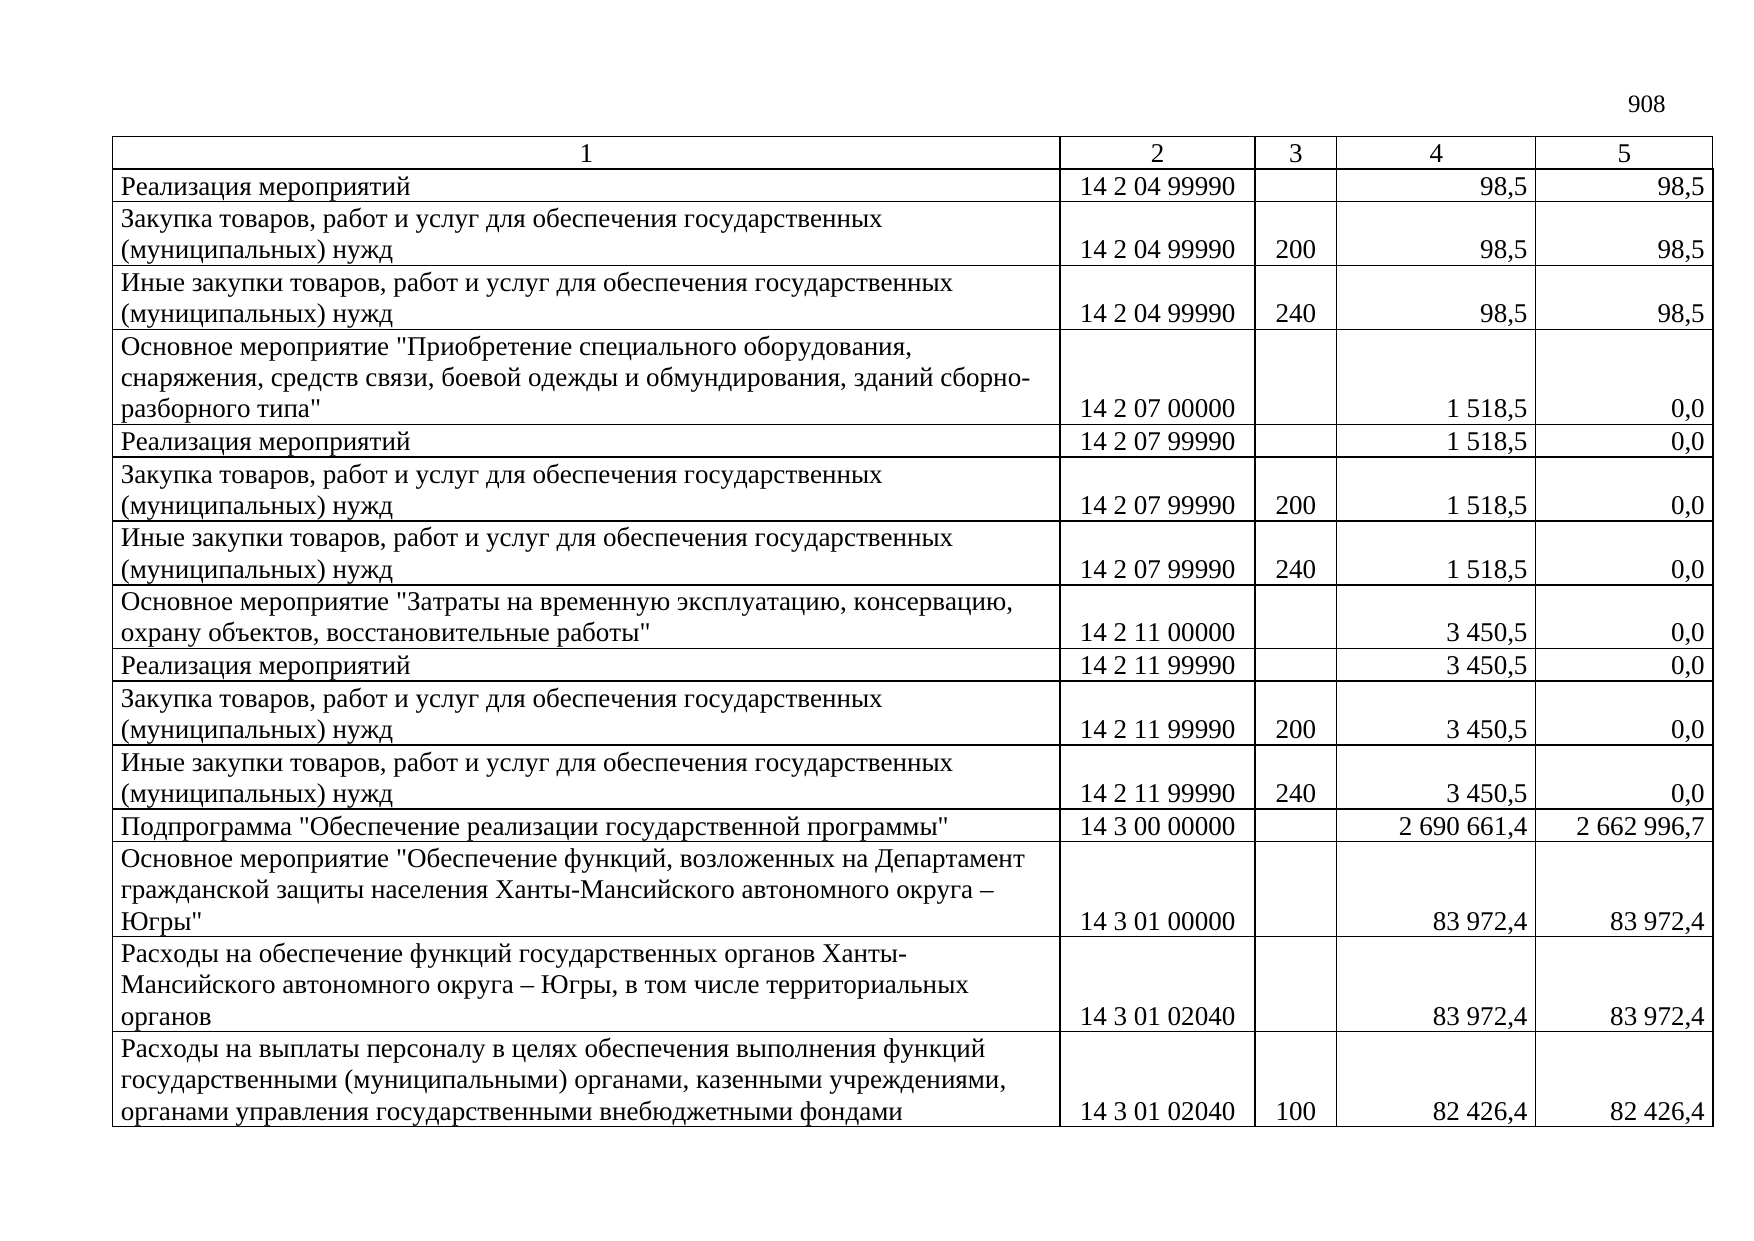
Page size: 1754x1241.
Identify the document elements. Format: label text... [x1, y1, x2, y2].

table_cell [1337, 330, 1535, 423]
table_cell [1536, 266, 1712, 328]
table_header 2 [1061, 137, 1254, 168]
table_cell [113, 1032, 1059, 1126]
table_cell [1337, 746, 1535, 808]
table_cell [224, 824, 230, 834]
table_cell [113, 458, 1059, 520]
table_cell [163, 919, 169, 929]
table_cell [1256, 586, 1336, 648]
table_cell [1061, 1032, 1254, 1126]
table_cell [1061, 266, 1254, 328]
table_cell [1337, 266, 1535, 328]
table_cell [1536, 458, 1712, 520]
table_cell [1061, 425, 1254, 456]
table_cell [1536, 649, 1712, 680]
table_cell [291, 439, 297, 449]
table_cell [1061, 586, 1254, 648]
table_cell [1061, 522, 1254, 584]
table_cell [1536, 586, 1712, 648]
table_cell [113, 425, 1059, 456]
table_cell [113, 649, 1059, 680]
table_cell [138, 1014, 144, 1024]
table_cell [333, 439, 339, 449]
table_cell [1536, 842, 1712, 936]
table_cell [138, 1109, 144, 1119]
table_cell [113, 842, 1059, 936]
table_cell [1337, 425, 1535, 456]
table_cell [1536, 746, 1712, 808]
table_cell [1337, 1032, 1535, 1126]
table_header 1 [113, 137, 1059, 168]
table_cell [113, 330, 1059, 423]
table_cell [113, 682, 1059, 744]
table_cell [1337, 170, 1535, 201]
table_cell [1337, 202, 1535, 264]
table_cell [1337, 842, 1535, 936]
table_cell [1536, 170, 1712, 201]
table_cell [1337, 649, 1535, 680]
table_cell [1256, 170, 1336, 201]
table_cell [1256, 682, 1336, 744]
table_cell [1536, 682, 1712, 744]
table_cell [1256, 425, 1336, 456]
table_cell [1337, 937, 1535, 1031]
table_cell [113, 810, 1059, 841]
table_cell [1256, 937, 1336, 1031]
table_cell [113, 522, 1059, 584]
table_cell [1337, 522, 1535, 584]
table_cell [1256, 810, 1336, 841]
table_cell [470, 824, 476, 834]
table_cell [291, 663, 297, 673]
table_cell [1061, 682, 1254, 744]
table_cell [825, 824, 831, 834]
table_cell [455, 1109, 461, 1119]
table_header 5 [1536, 137, 1712, 168]
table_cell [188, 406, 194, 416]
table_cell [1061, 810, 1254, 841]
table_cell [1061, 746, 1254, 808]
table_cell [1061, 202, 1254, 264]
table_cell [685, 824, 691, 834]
table_header 4 [1337, 137, 1535, 168]
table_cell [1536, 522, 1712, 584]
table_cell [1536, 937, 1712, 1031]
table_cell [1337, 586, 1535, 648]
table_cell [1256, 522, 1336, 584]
table_header 3 [1256, 137, 1336, 168]
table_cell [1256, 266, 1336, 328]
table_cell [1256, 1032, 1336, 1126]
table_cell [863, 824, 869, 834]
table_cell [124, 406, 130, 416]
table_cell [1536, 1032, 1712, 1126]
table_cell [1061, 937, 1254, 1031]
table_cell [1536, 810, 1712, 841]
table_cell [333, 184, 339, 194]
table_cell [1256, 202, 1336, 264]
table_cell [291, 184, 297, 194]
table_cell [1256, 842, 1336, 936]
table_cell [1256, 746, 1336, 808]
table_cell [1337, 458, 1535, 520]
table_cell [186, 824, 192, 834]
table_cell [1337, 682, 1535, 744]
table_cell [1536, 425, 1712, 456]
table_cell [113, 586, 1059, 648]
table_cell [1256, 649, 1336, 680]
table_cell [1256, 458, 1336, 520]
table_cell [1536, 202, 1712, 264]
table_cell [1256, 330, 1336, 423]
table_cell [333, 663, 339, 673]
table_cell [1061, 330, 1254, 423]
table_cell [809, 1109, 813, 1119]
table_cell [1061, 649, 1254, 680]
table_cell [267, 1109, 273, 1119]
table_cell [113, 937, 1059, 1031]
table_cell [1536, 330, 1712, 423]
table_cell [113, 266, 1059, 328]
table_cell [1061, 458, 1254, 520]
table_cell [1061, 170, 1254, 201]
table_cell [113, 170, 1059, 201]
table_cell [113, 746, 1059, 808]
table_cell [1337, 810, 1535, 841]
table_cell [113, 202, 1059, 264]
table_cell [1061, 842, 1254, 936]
